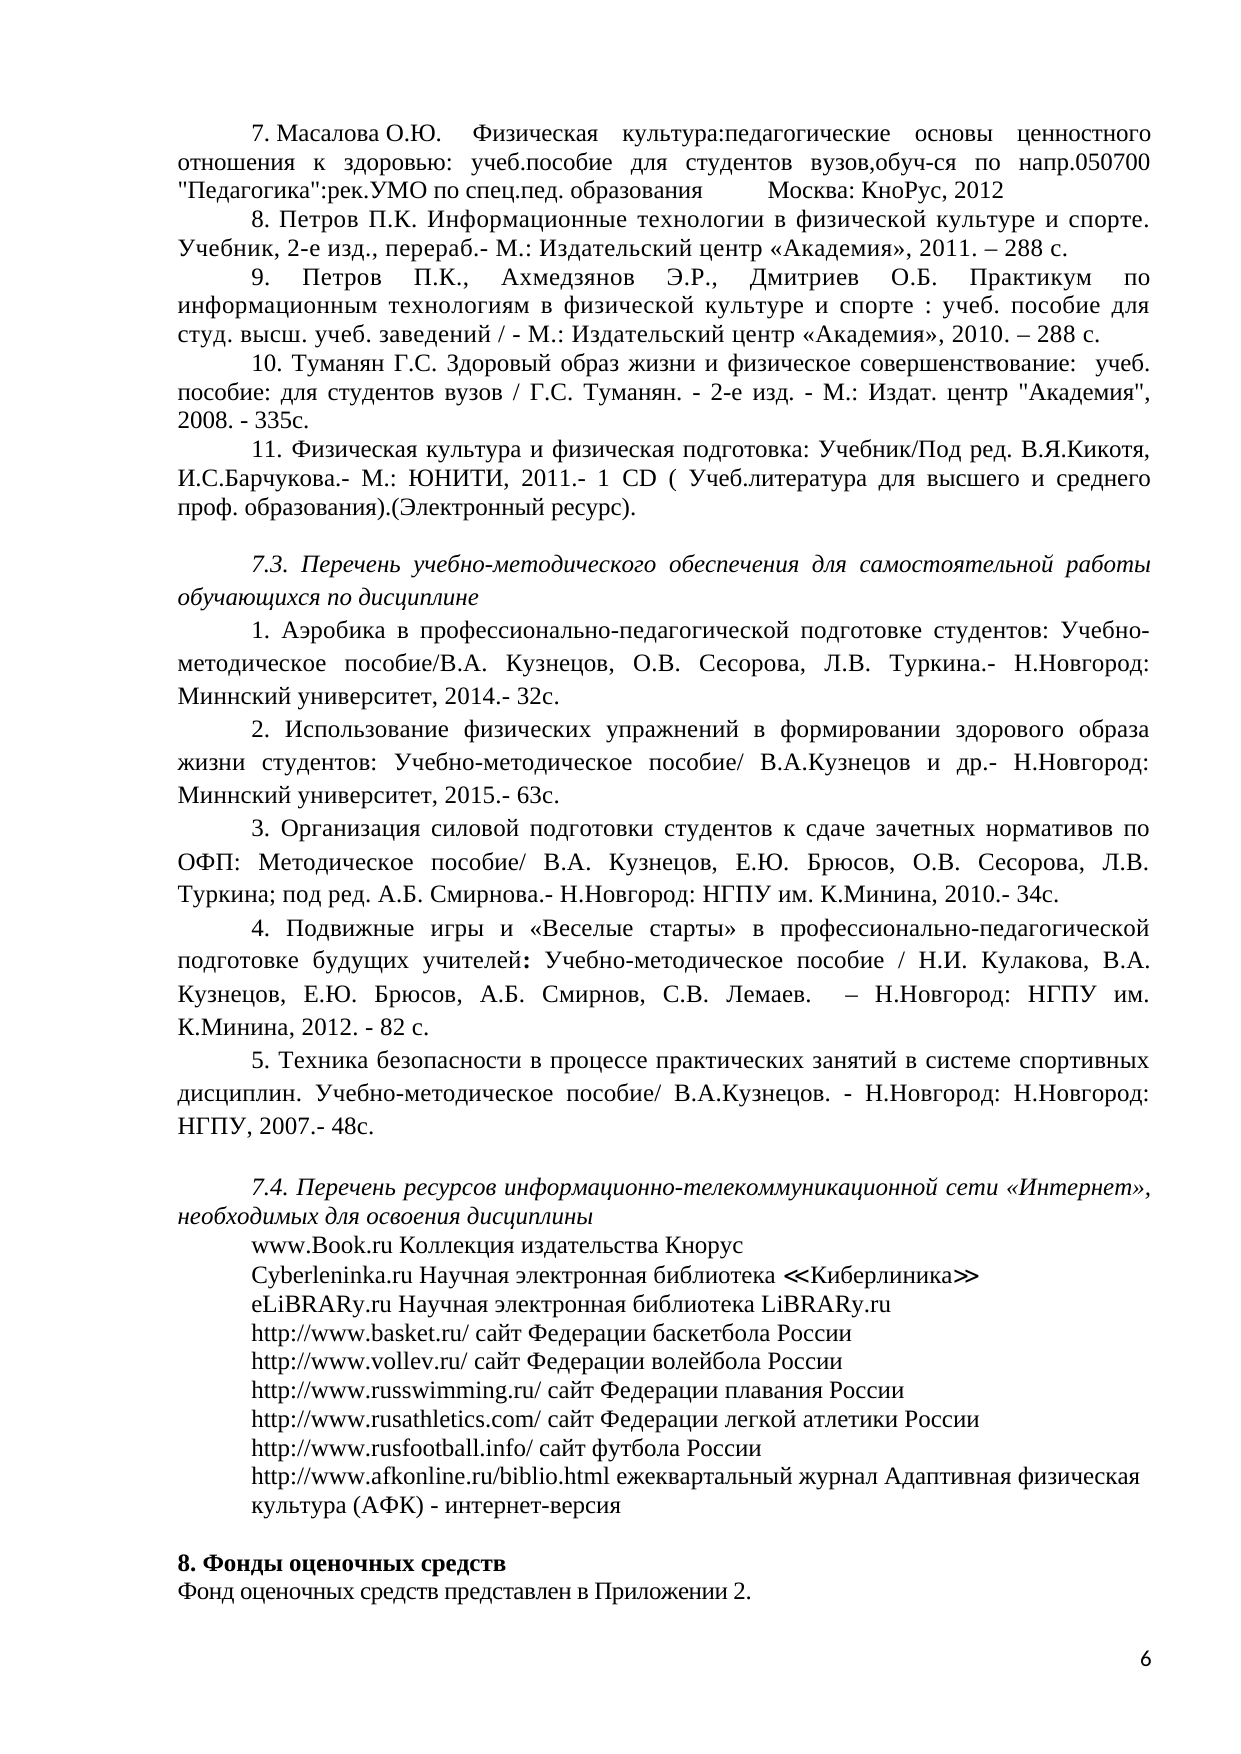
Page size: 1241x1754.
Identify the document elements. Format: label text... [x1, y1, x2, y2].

text www.Book.ru Коллекция издательства Кнорус [177, 1230, 1152, 1259]
text 3. Организация силовой подготовки студентов к сдаче зачетных нормативов по ОФП: Методическое пособие/ В.А. Кузнецов, Е.Ю. Брюсов, О.В. Сесорова, Л.В. Туркина; под ред. А.Б. Смирнова.- Н.Новгород: НГПУ им. К.Минина, 2010.- 34с. [177, 813, 1152, 908]
text http://www.rusathletics.com/ сайт Федерации легкой атлетики России [177, 1404, 1152, 1433]
text Фонд оценочных средств представлен в Приложении 2. [177, 1576, 1152, 1605]
text 1. Аэробика в профессионально-педагогической подготовке студентов: Учебно-методическое пособие/В.А. Кузнецов, О.В. Сесорова, Л.В. Туркина.- Н.Новгород: Миннский университет, 2014.- 32с. [177, 615, 1152, 710]
text eLiBRARy.ru Научная электронная библиотека LiBRARy.ru [177, 1289, 1152, 1318]
text 7. Масалова О.Ю. Физическая культура:педагогические основы ценностного отношения к здоровью: учеб.пособие для студентов вузов,обуч-ся по напр.050700 "Педагогика":рек.УМО по спец.пед. образования Москва: КноРус, 2012 [177, 118, 1152, 204]
text http://www.basket.ru/ сайт Федерации баскетбола России [177, 1318, 1152, 1346]
text 11. Физическая культура и физическая подготовка: Учебник/Под ред. В.Я.Кикотя, И.С.Барчукова.- М.: ЮНИТИ, 2011.- 1 CD ( Учеб.литература для высшего и среднего проф. образования).(Электронный ресурс). [177, 434, 1152, 521]
text 7.3. Перечень учебно-методического обеспечения для самостоятельной работы обучающихся по дисциплине [177, 549, 1152, 611]
text 4. Подвижные игры и «Веселые старты» в профессионально-педагогической подготовке будущих учителей: Учебно-методическое пособие / Н.И. Кулакова, В.А. Кузнецов, Е.Ю. Брюсов, А.Б. Смирнов, С.В. Лемаев. – Н.Новгород: НГПУ им. К.Минина, 2012. - 82 с. [177, 913, 1152, 1040]
text 10. Туманян Г.С. Здоровый образ жизни и физическое совершенствование: учеб. пособие: для студентов вузов / Г.С. Туманян. - 2-е изд. - М.: Издат. центр "Академия", 2008. - 335с. [177, 348, 1152, 434]
text http://www.russwimming.ru/ сайт Федерации плавания России [177, 1375, 1152, 1404]
text 5. Техника безопасности в процессе практических занятий в системе спортивных дисциплин. Учебно-методическое пособие/ В.А.Кузнецов. - Н.Новгород: Н.Новгород: НГПУ, 2007.- 48с. [177, 1045, 1152, 1139]
text 8. Фонды оценочных средств [177, 1548, 1152, 1576]
text http://www.rusfootball.info/ сайт футбола России [177, 1433, 1152, 1461]
text 7.4. Перечень ресурсов информационно-телекоммуникационной сети «Интернет», необходимых для освоения дисциплины [177, 1172, 1152, 1230]
text http://www.afkonline.ru/biblio.html ежеквартальный журнал Адаптивная физическая [177, 1461, 1152, 1490]
text 8. Петров П.К. Информационные технологии в физической культуре и спорте. Учебник, 2-е изд., перераб.- М.: Издательский центр «Академия», 2011. – 288 с. [177, 204, 1152, 262]
text 2. Использование физических упражнений в формировании здорового образа жизни студентов: Учебно-методическое пособие/ В.А.Кузнецов и др.- Н.Новгород: Миннский университет, 2015.- 63с. [177, 714, 1152, 809]
text http://www.vollev.ru/ сайт Федерации волейбола России [177, 1346, 1152, 1375]
text Cyberleninka.ru Научная электронная библиотека ≪Киберлиника≫ [177, 1259, 1152, 1289]
text культура (АФК) - интернет-версия [177, 1490, 1152, 1519]
text 9. Петров П.К., Ахмедзянов Э.Р., Дмитриев О.Б. Практикум по информационным технологиям в физической культуре и спорте : учеб. пособие для студ. высш. учеб. заведений / - М.: Издательский центр «Академия», 2010. – 288 с. [177, 262, 1152, 348]
